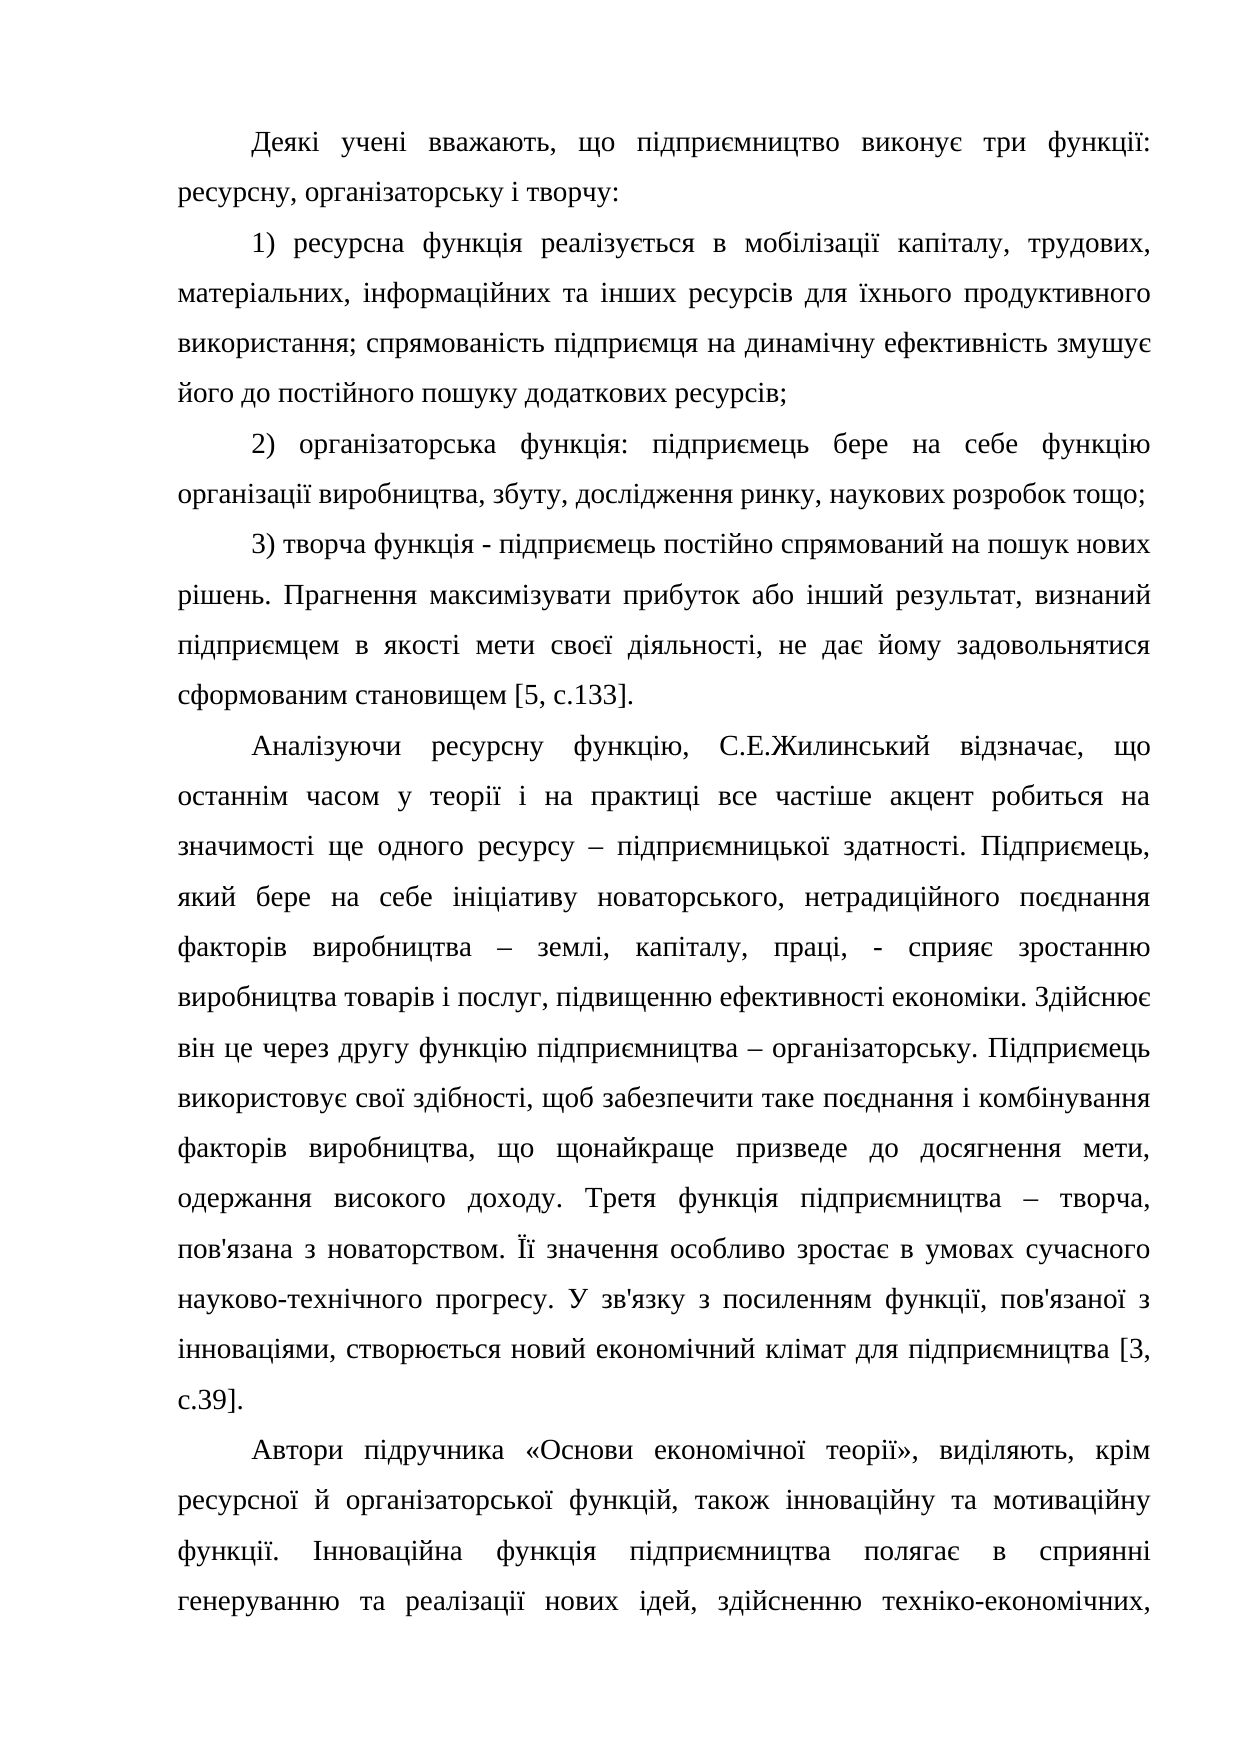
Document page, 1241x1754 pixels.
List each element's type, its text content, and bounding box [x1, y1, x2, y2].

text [177, 1432, 1152, 1617]
text Деякі учені вважають, що підприємництво виконує три функції: ресурсну, організаторську і творчу: [177, 124, 1152, 208]
text Аналізуючи ресурсну функцію, С.Е.Жилинський відзначає, що останнім часом у теорії і на практиці все частіше акцент робиться на значимості ще одного ресурсу – підприємницької здатності. Підприємець, який бере на себе ініціативу новаторського, нетрадиційного поєднання факторів виробництва – землі, капіталу, праці, - сприяє зростанню виробництва товарів і послуг, підвищенню ефективності економіки. Здійснює він це через другу функцію підприємництва – організаторську. Підприємець використовує свої здібності, щоб забезпечити таке поєднання і комбінування факторів виробництва, що щонайкраще призведе до досягнення мети, одержання високого доходу. Третя функція підприємництва – творча, пов'язана з новаторством. Її значення особливо зростає в умовах сучасного науково-технічного прогресу. У зв'язку з посиленням функції, пов'язаної з інноваціями, створюється новий економічний клімат для підприємництва [3, с.39]. [177, 728, 1152, 1415]
text 2) організаторська функція: підприємець бере на себе функцію організації виробництва, збуту, дослідження ринку, наукових розробок тощо; [177, 426, 1152, 510]
text 3) творча функція - підприємець постійно спрямований на пошук нових рішень. Прагнення максимізувати прибуток або інший результат, визнаний підприємцем в якості мети своєї діяльності, не дає йому задовольнятися сформованим становищем [5, с.133]. [177, 527, 1152, 711]
text 1) ресурсна функція реалізується в мобілізації капіталу, трудових, матеріальних, інформаційних та інших ресурсів для їхнього продуктивного використання; спрямованість підприємця на динамічну ефективність змушує його до постійного пошуку додаткових ресурсів; [177, 225, 1152, 409]
